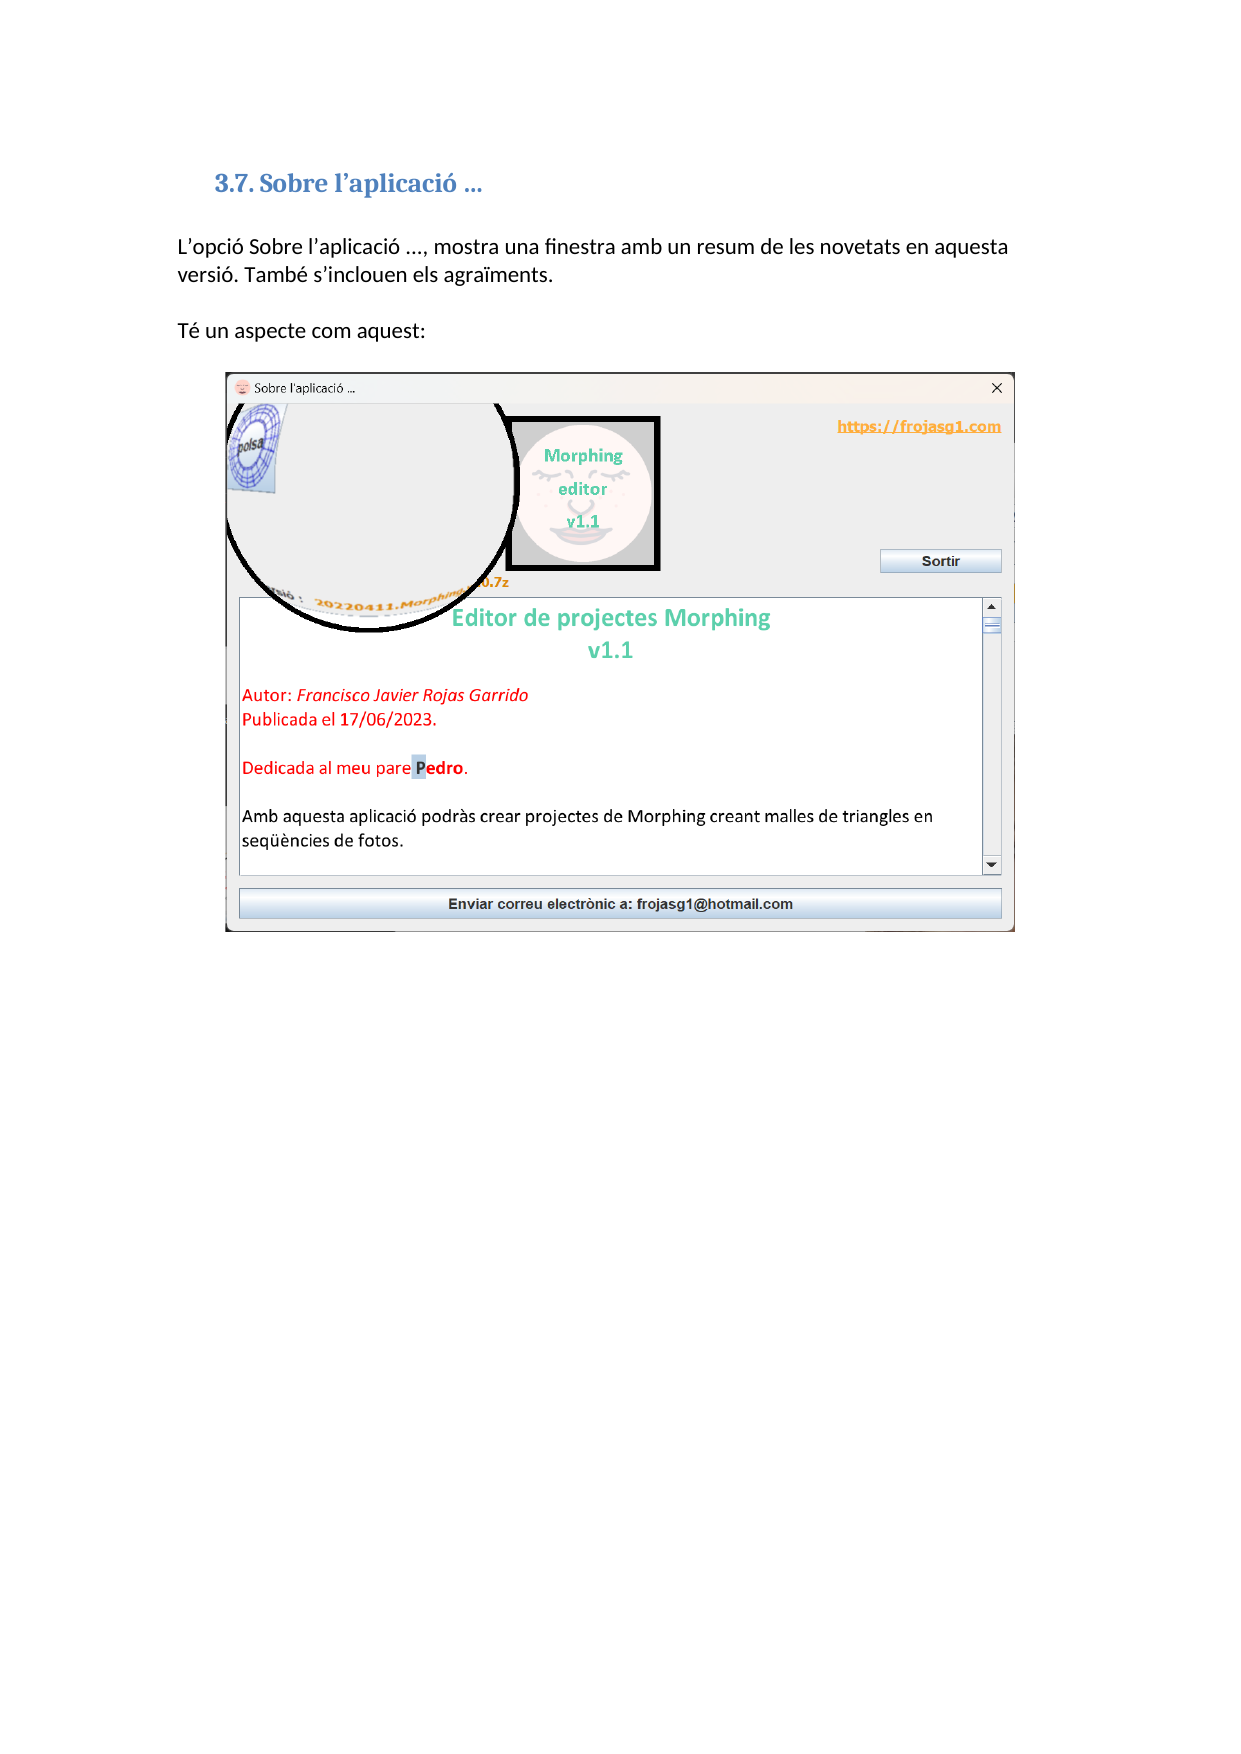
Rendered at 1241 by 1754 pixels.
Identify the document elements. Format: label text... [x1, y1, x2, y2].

text Té un aspecte com aquest: [177, 316, 1063, 344]
subtitle Sobre l’aplicació … [215, 168, 1063, 199]
picture [225, 372, 1015, 932]
text L’opció Sobre l’aplicació ..., mostra una finestra amb un resum de les novetats en aquesta versió. També s’inclouen els agraïments. [177, 232, 1063, 288]
